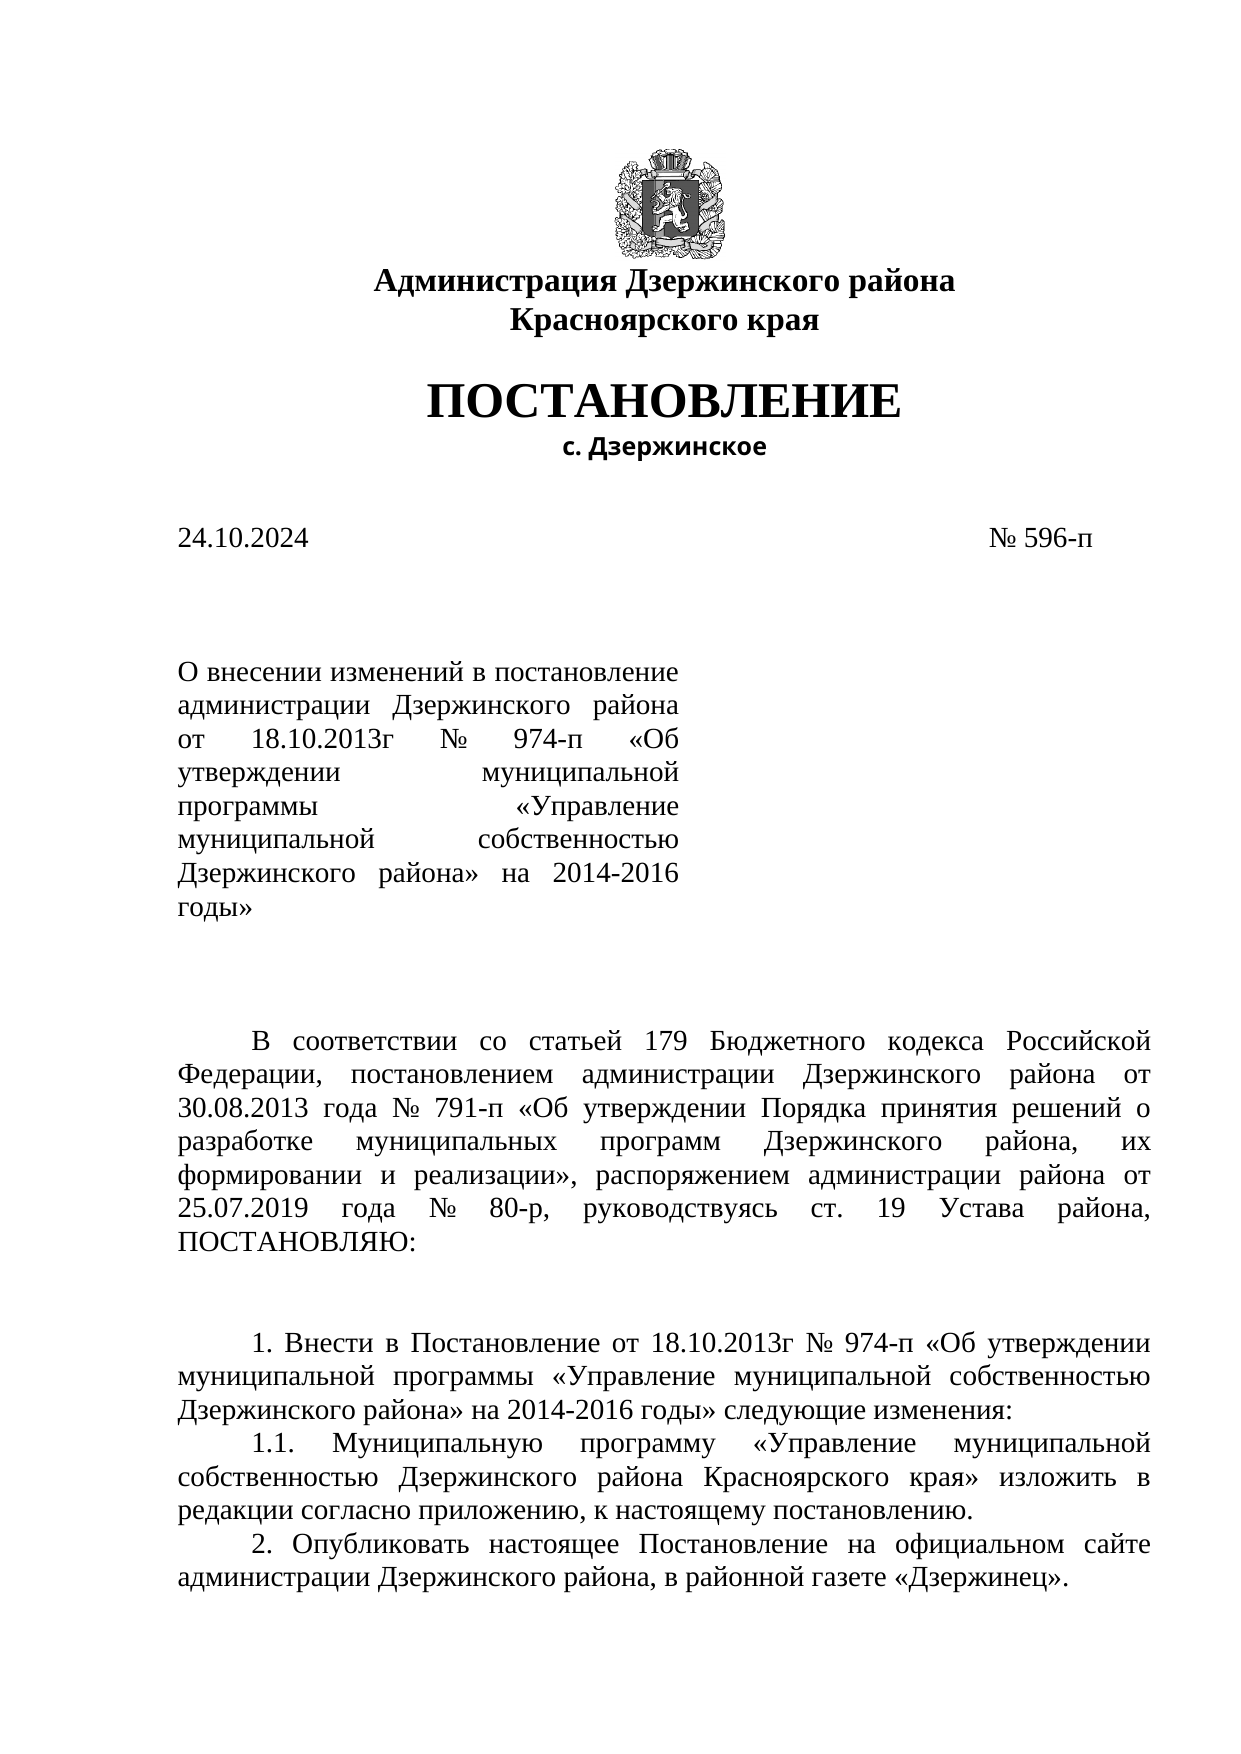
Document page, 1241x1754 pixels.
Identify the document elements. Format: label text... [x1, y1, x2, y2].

text ПОСТАНОВЛЕНИЕ [177, 371, 1152, 428]
text О внесении изменений в постановление администрации Дзержинского района от 18.10.2013г № 974-п «Об утверждении муниципальной программы «Управление муниципальной собственностью Дзержинского района» на 2014-2016 годы» [177, 654, 679, 922]
text Администрация Дзержинского района [177, 118, 1152, 299]
text В соответствии со статьей 179 Бюджетного кодекса Российской Федерации, постановлением администрации Дзержинского района от 30.08.2013 года № 791-п «Об утверждении Порядка принятия решений о разработке муниципальных программ Дзержинского района, их формировании и реализации», распоряжением администрации района от 25.07.2019 года № 80-р, руководствуясь ст. 19 Устава района, ПОСТАНОВЛЯЮ: [177, 1023, 1152, 1258]
text 1.1. Муниципальную программу «Управление муниципальной собственностью Дзержинского района Красноярского края» изложить в редакции согласно приложению, к настоящему постановлению. [177, 1425, 1152, 1526]
text с. Дзержинское [177, 428, 1152, 462]
text Красноярского края [177, 299, 1152, 337]
text 2. Опубликовать настоящее Постановление на официальном сайте администрации Дзержинского района, в районной газете «Дзержинец». [177, 1526, 1152, 1593]
text 1. Внести в Постановление от 18.10.2013г № 974-п «Об утверждении муниципальной программы «Управление муниципальной собственностью Дзержинского района» на 2014-2016 годы» следующие изменения: [177, 1325, 1152, 1425]
text 24.10.2024 № 596-п [177, 520, 1152, 553]
picture [614, 149, 726, 261]
